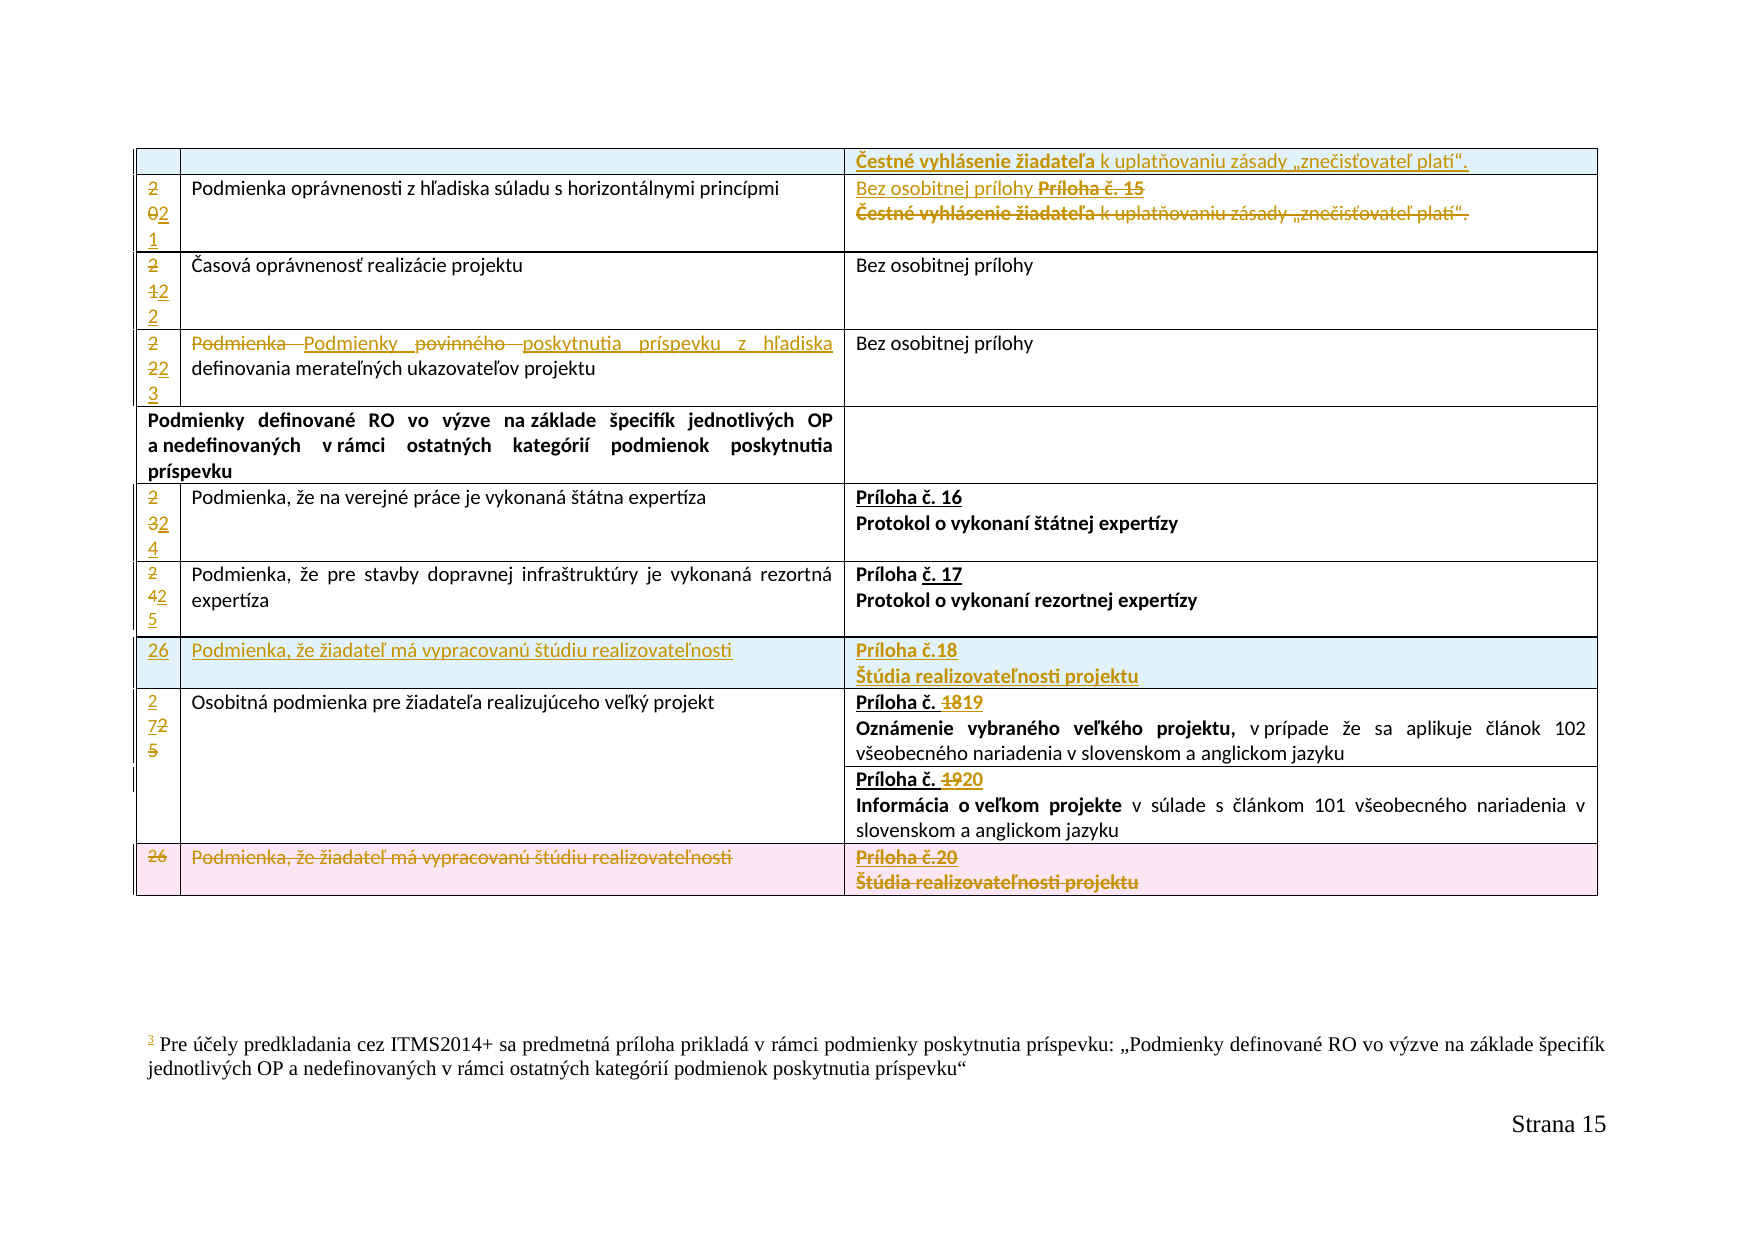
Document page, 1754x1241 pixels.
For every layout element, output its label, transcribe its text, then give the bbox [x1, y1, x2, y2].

table_cell [137, 484, 180, 561]
table_cell Príloha č. Oznámenie vybraného veľkého projektu, v prípade že sa aplikuje článok 102 všeobecného nariadenia v slovenskom a anglickom jazyku [845, 689, 1597, 766]
table_cell [137, 175, 180, 251]
table_cell Podmienky definované RO vo výzve na základe špecifík jednotlivých OP a nedefinovaných v rámci ostatných kategórií podmienok poskytnutia príspevku [137, 407, 844, 483]
table_cell Osobitná podmienka pre žiadateľa realizujúceho veľký projekt [181, 689, 844, 843]
table_cell Bez osobitnej prílohy [845, 253, 1597, 329]
table_cell Príloha č. Informácia o veľkom projekte v súlade s článkom 101 všeobecného nariadenia v slovenskom a anglickom jazyku [845, 767, 1597, 843]
table_cell Podmienka, že na verejné práce je vykonaná štátna expertíza [181, 484, 844, 561]
table_cell [137, 689, 180, 843]
table_cell Podmienka oprávnenosti z hľadiska súladu s horizontálnymi princípmi [181, 175, 844, 251]
table_cell Bez osobitnej prílohy [845, 330, 1597, 406]
table_cell Príloha č. 16 Protokol o vykonaní štátnej expertízy [845, 484, 1597, 561]
table_cell [845, 407, 1597, 483]
table_cell Príloha č. 17 Protokol o vykonaní rezortnej expertízy [845, 562, 1597, 636]
table_cell definovania merateľných ukazovateľov projektu [181, 330, 844, 406]
table_cell [137, 253, 180, 329]
table_cell Časová oprávnenosť realizácie projektu [181, 253, 844, 329]
table_cell [137, 330, 180, 406]
table_cell [137, 562, 180, 636]
table_cell Podmienka, že pre stavby dopravnej infraštruktúry je vykonaná rezortná expertíza [181, 562, 844, 636]
table_cell [845, 175, 1597, 251]
